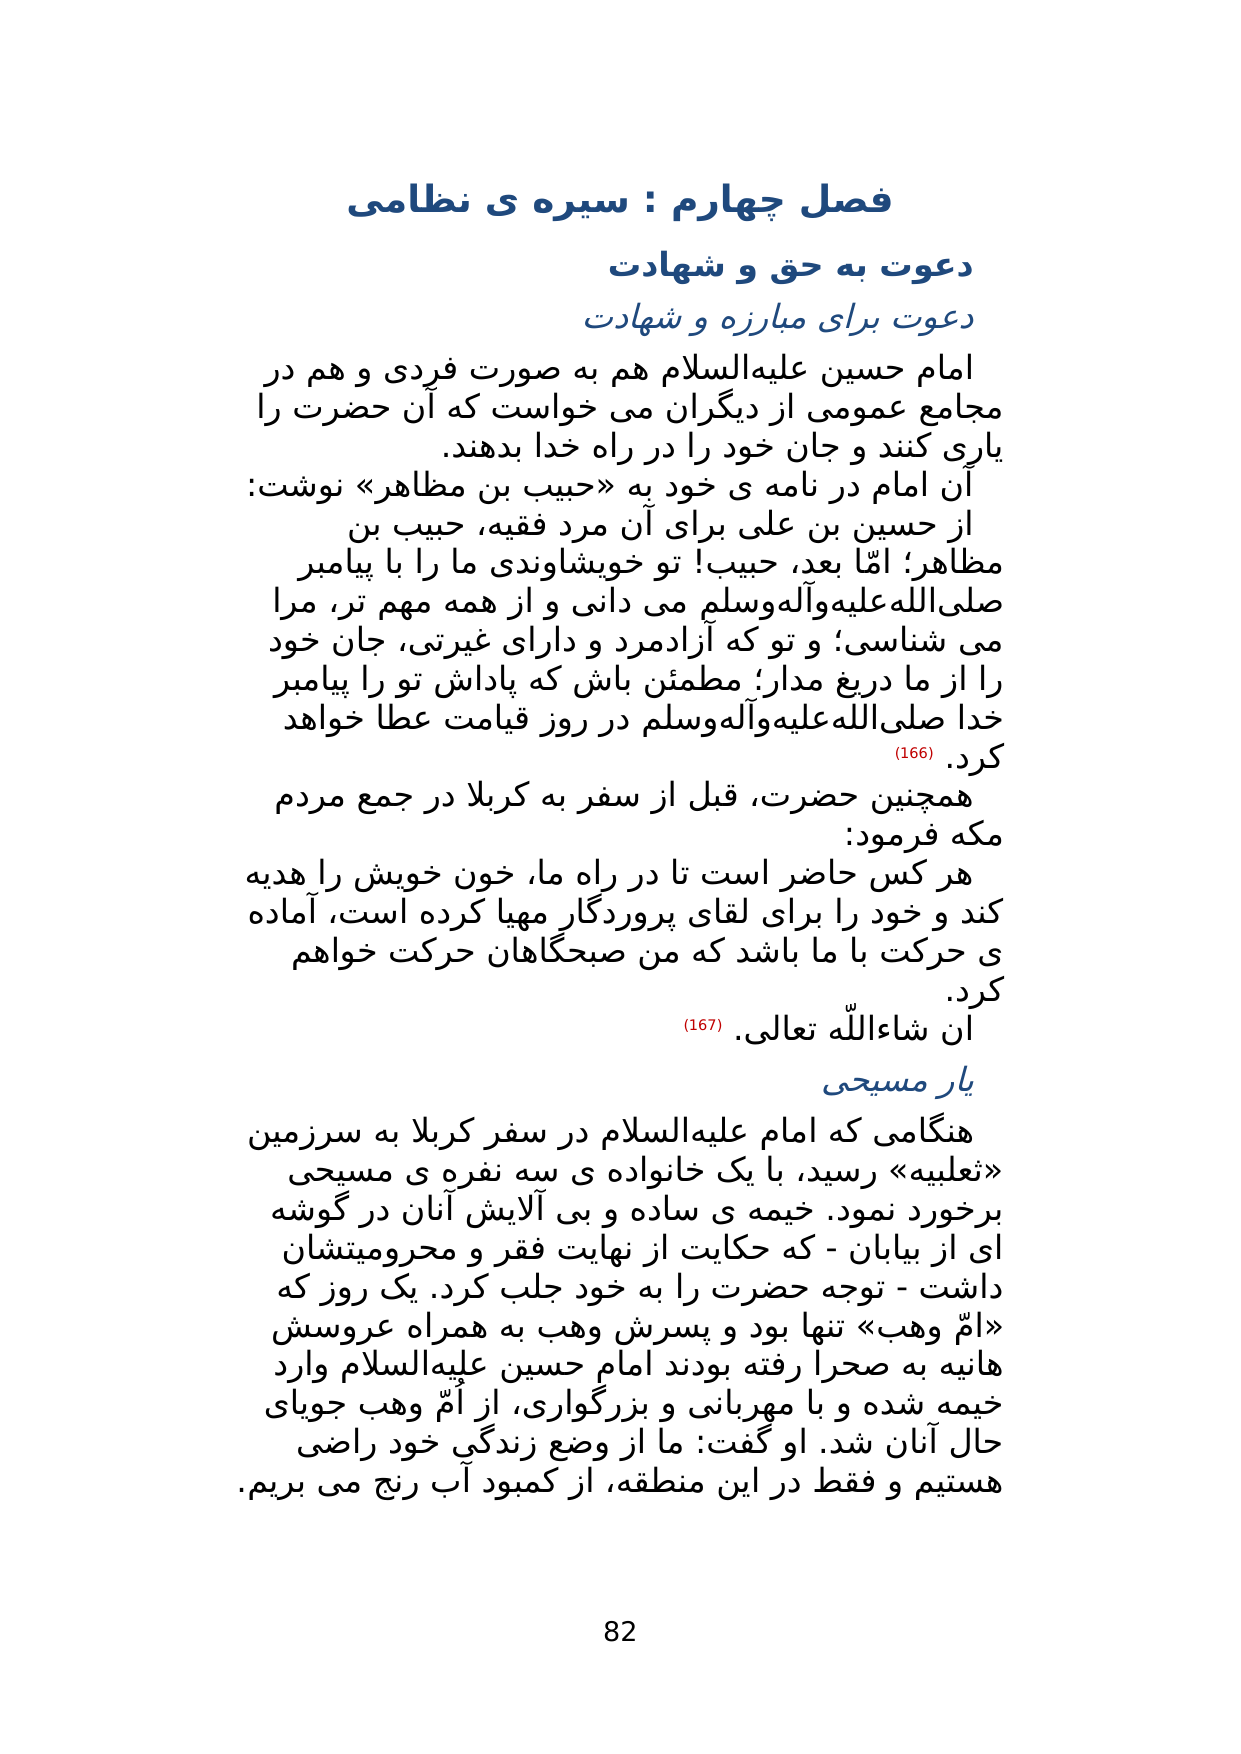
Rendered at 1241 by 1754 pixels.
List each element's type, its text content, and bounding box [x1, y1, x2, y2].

text هنگامی که امام علیه‌السلام در سفر کربلا به سرزمین «ثعلبیه» رسید، با یک خانواده ی سه نفره ی مسیحی برخورد نمود. خیمه ی ساده و بی آلایش آنان در گوشه ای از بیابان - که حکایت از نهایت فقر و محرومیتشان داشت - توجه حضرت را به خود جلب کرد. یک روز که «امّ وهب» تنها بود و پسرش وهب به همراه عروسش هانیه به صحرا رفته بودند امام حسین علیه‌السلام وارد خیمه شده و با مهربانی و بزرگواری، از اُمّ وهب جویای حال آنان شد. او گفت: ما از وضع زندگی خود راضی هستیم و فقط در این منطقه، از کمبود آب رنج می بریم. [236, 1112, 1004, 1500]
text آن امام در نامه ی خود به «حبیب بن مظاهر» نوشت: [236, 465, 1004, 504]
subtitle دعوت به حق و شهادت [236, 246, 1004, 285]
text امام حسین علیه‌السلام هم به صورت فردی و هم در مجامع عمومی از دیگران می خواست که آن حضرت را یاری کنند و جان خود را در راه خدا بدهند. [236, 348, 1004, 465]
text هر کس حاضر است تا در راه ما، خون خویش را هدیه کند و خود را برای لقای پروردگار مهیا کرده است، آماده ی حرکت با ما باشد که من صبحگاهان حرکت خواهم کرد. [236, 854, 1004, 1009]
subtitle دعوت برای مبارزه و شهادت [236, 297, 1004, 336]
text ان شاءاللّه تعالی. (167) [236, 1009, 1004, 1048]
text از حسین بن علی برای آن مرد فقیه، حبیب بن مظاهر؛ امّا بعد، حبیب! تو خویشاوندی ما را با پیامبر صلى‌الله‌علیه‌وآله‌وسلم می دانی و از همه مهم تر، مرا می شناسی؛ و تو که آزادمرد و دارای غیرتی، جان خود را از ما دریغ مدار؛ مطمئن باش که پاداش تو را پیامبر خدا صلى‌الله‌علیه‌وآله‌وسلم در روز قیامت عطا خواهد کرد. (166) [236, 504, 1004, 776]
text همچنین حضرت، قبل از سفر به کربلا در جمع مردم مکه فرمود: [236, 776, 1004, 854]
subtitle یار مسیحی [236, 1060, 1004, 1099]
subtitle فصل چهارم : سیره ی نظامی [236, 177, 1004, 221]
